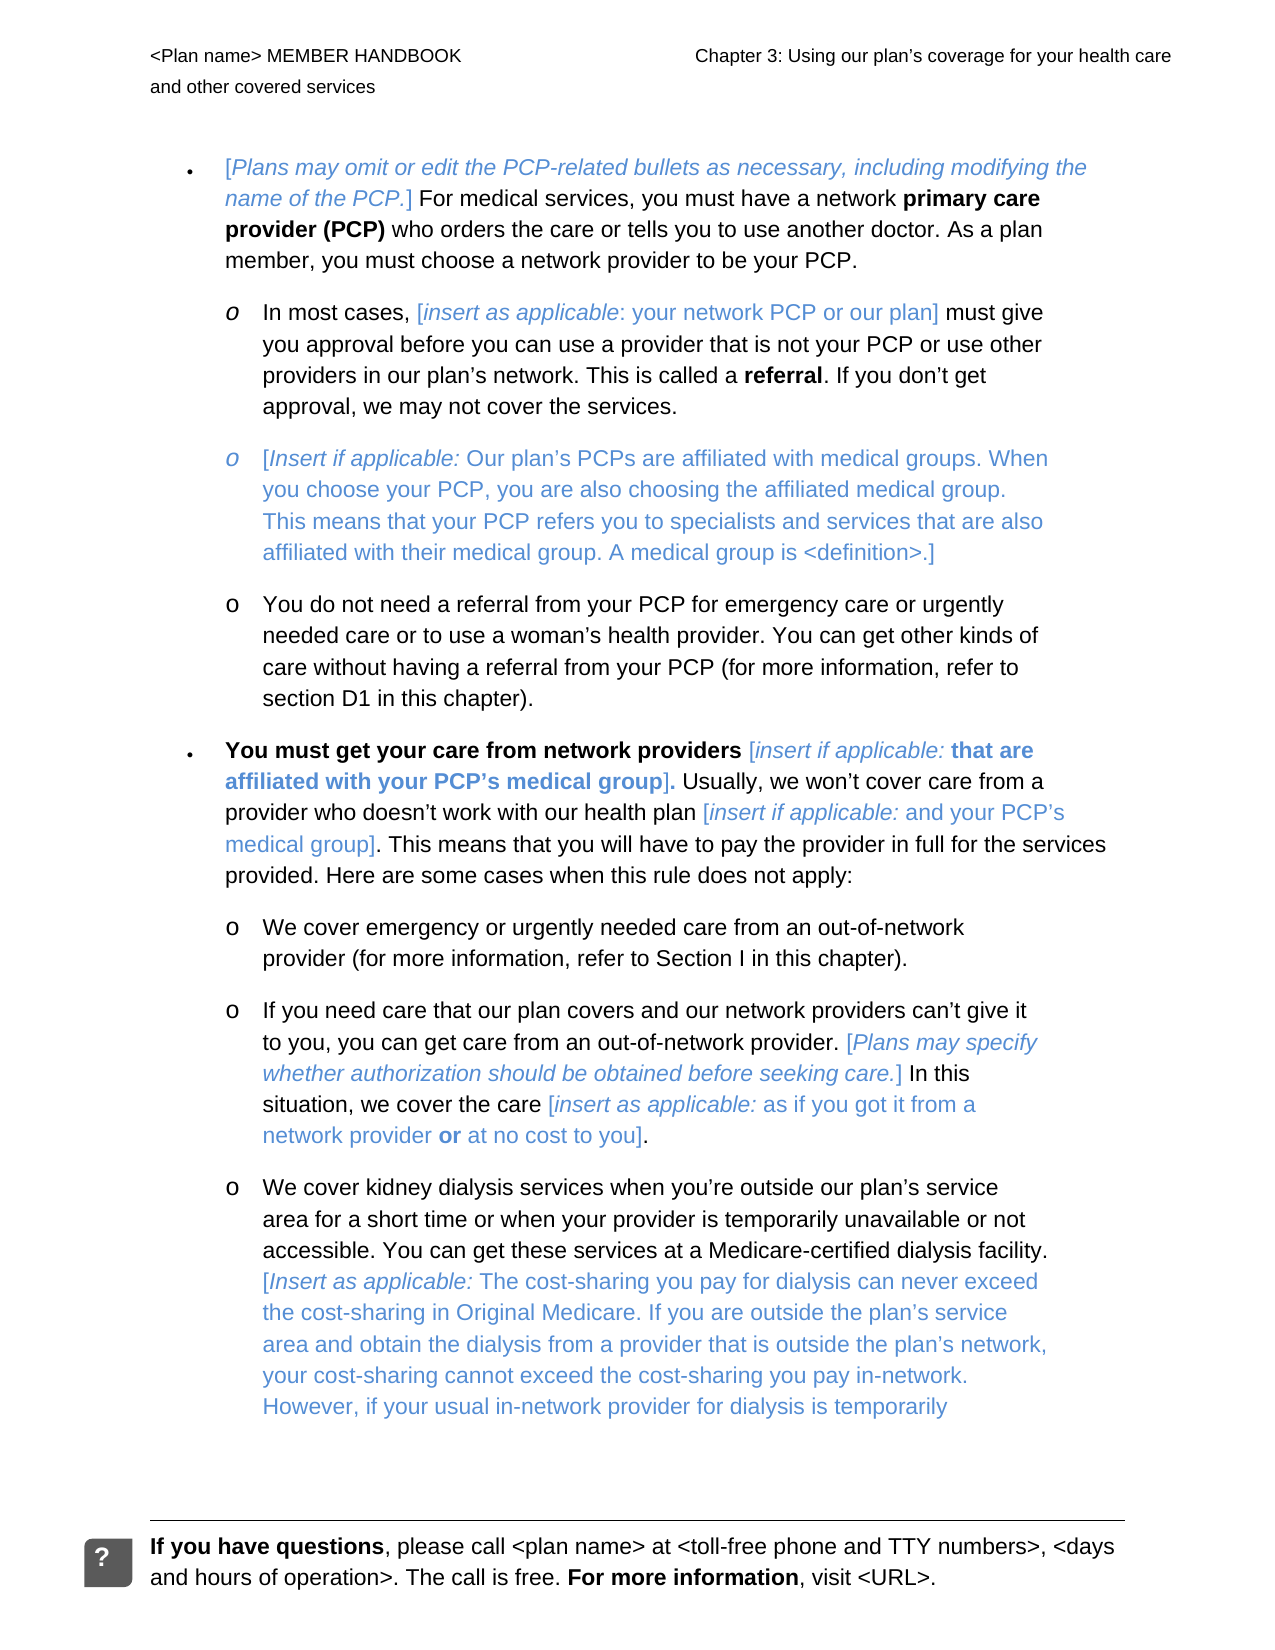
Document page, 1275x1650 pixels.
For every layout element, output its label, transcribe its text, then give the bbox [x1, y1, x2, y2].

list [Plans may omit or edit the PCP-related bullets as necessary, including modifying the name of the PCP.] For medical services, you must have a network primary care provider (PCP) who orders the care or tells you to use another doctor. As a plan member, you must choose a network provider to be your PCP. [187, 150, 1125, 275]
list We cover emergency or urgently needed care from an out-of-network provider (for more information, refer to Section I in this chapter). [225, 910, 1050, 973]
list You must get your care from network providers [insert if applicable: that are affiliated with your PCP’s medical group]. Usually, we won’t cover care from a provider who doesn’t work with our health plan [insert if applicable: and your PCP’s medical group]. This means that you will have to pay the provider in full for the services provided. Here are some cases when this rule does not apply: [187, 733, 1125, 889]
list In most cases, [insert as applicable: your network PCP or our plan] must give you approval before you can use a provider that is not your PCP or use other providers in our plan’s network. This is called a referral. If you don’t get approval, we may not cover the services. [225, 296, 1050, 421]
list You do not need a referral from your PCP for emergency care or urgently needed care or to use a woman’s health provider. You can get other kinds of care without having a referral from your PCP (for more information, refer to section D1 in this chapter). [225, 587, 1050, 712]
list If you need care that our plan covers and our network providers can’t give it to you, you can get care from an out-of-network provider. [Plans may specify whether authorization should be obtained before seeking care.] In this situation, we cover the care [insert as applicable: as if you got it from a network provider or at no cost to you]. [225, 994, 1050, 1150]
list [Insert if applicable: Our plan’s PCPs are affiliated with medical groups. When you choose your PCP, you are also choosing the affiliated medical group. This means that your PCP refers you to specialists and services that are also affiliated with their medical group. A medical group is <definition>.] [225, 442, 1050, 567]
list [225, 1171, 1050, 1421]
